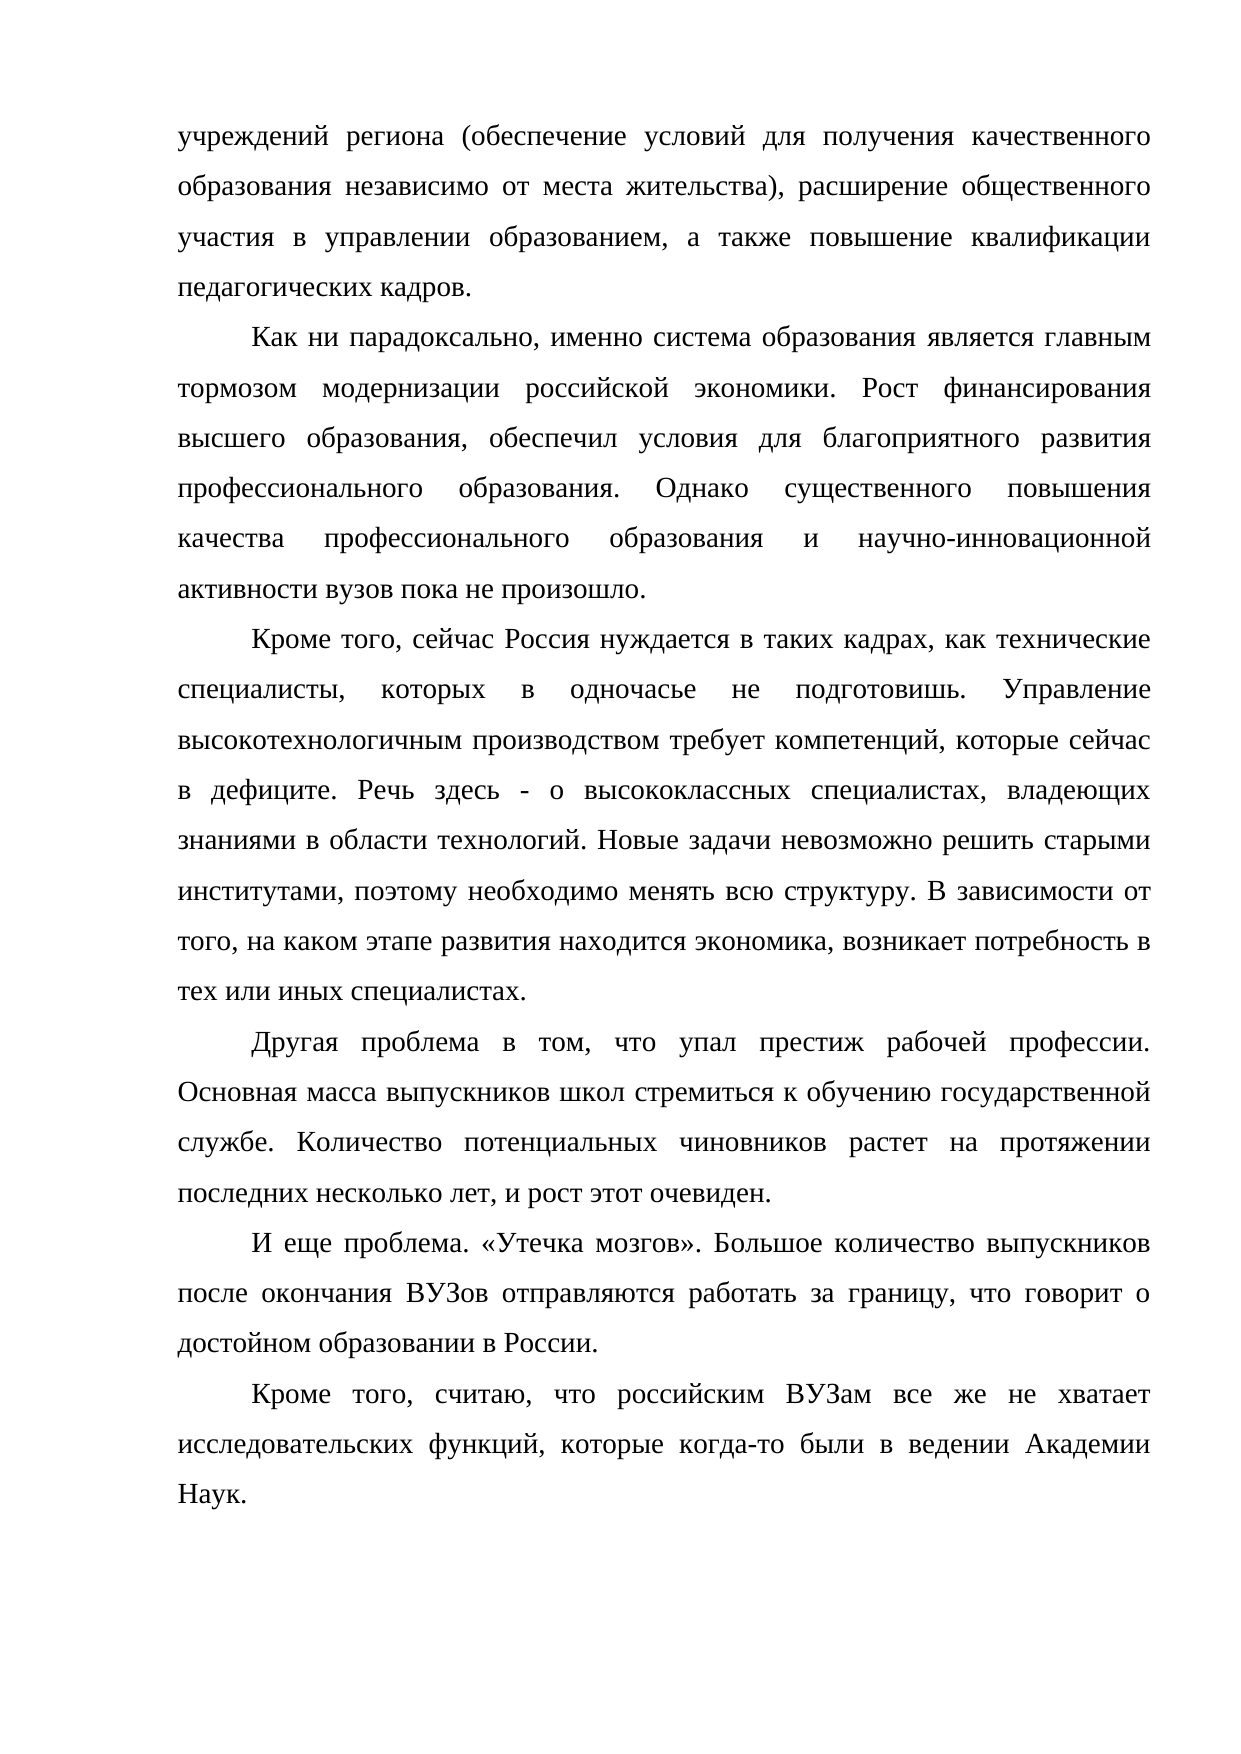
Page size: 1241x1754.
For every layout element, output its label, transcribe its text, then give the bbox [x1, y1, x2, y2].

text Кроме того, сейчас Россия нуждается в таких кадрах, как технические специалисты, которых в одночасье не подготовишь. Управление высокотехнологичным производством требует компетенций, которые сейчас в дефиците. Речь здесь - о высококлассных специалистах, владеющих знаниями в области технологий. Новые задачи невозможно решить старыми институтами, поэтому необходимо менять всю структуру. В зависимости от того, на каком этапе развития находится экономика, возникает потребность в тех или иных специалистах. [177, 621, 1152, 1007]
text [177, 118, 1152, 303]
text Кроме того, считаю, что российским ВУЗам все же не хватает исследовательских функций, которые когда-то были в ведении Академии Наук. [177, 1376, 1152, 1510]
text Как ни парадоксально, именно система образования является главным тормозом модернизации российской экономики. Рост финансирования высшего образования, обеспечил условия для благоприятного развития профессионального образования. Однако существенного повышения качества профессионального образования и научно-инновационной активности вузов пока не произошло. [177, 319, 1152, 604]
text Другая проблема в том, что упал престиж рабочей профессии. Основная масса выпускников школ стремиться к обучению государственной службе. Количество потенциальных чиновников растет на протяжении последних несколько лет, и рост этот очевиден. [177, 1024, 1152, 1208]
text И еще проблема. «Утечка мозгов». Большое количество выпускников после окончания ВУЗов отправляются работать за границу, что говорит о достойном образовании в России. [177, 1225, 1152, 1359]
